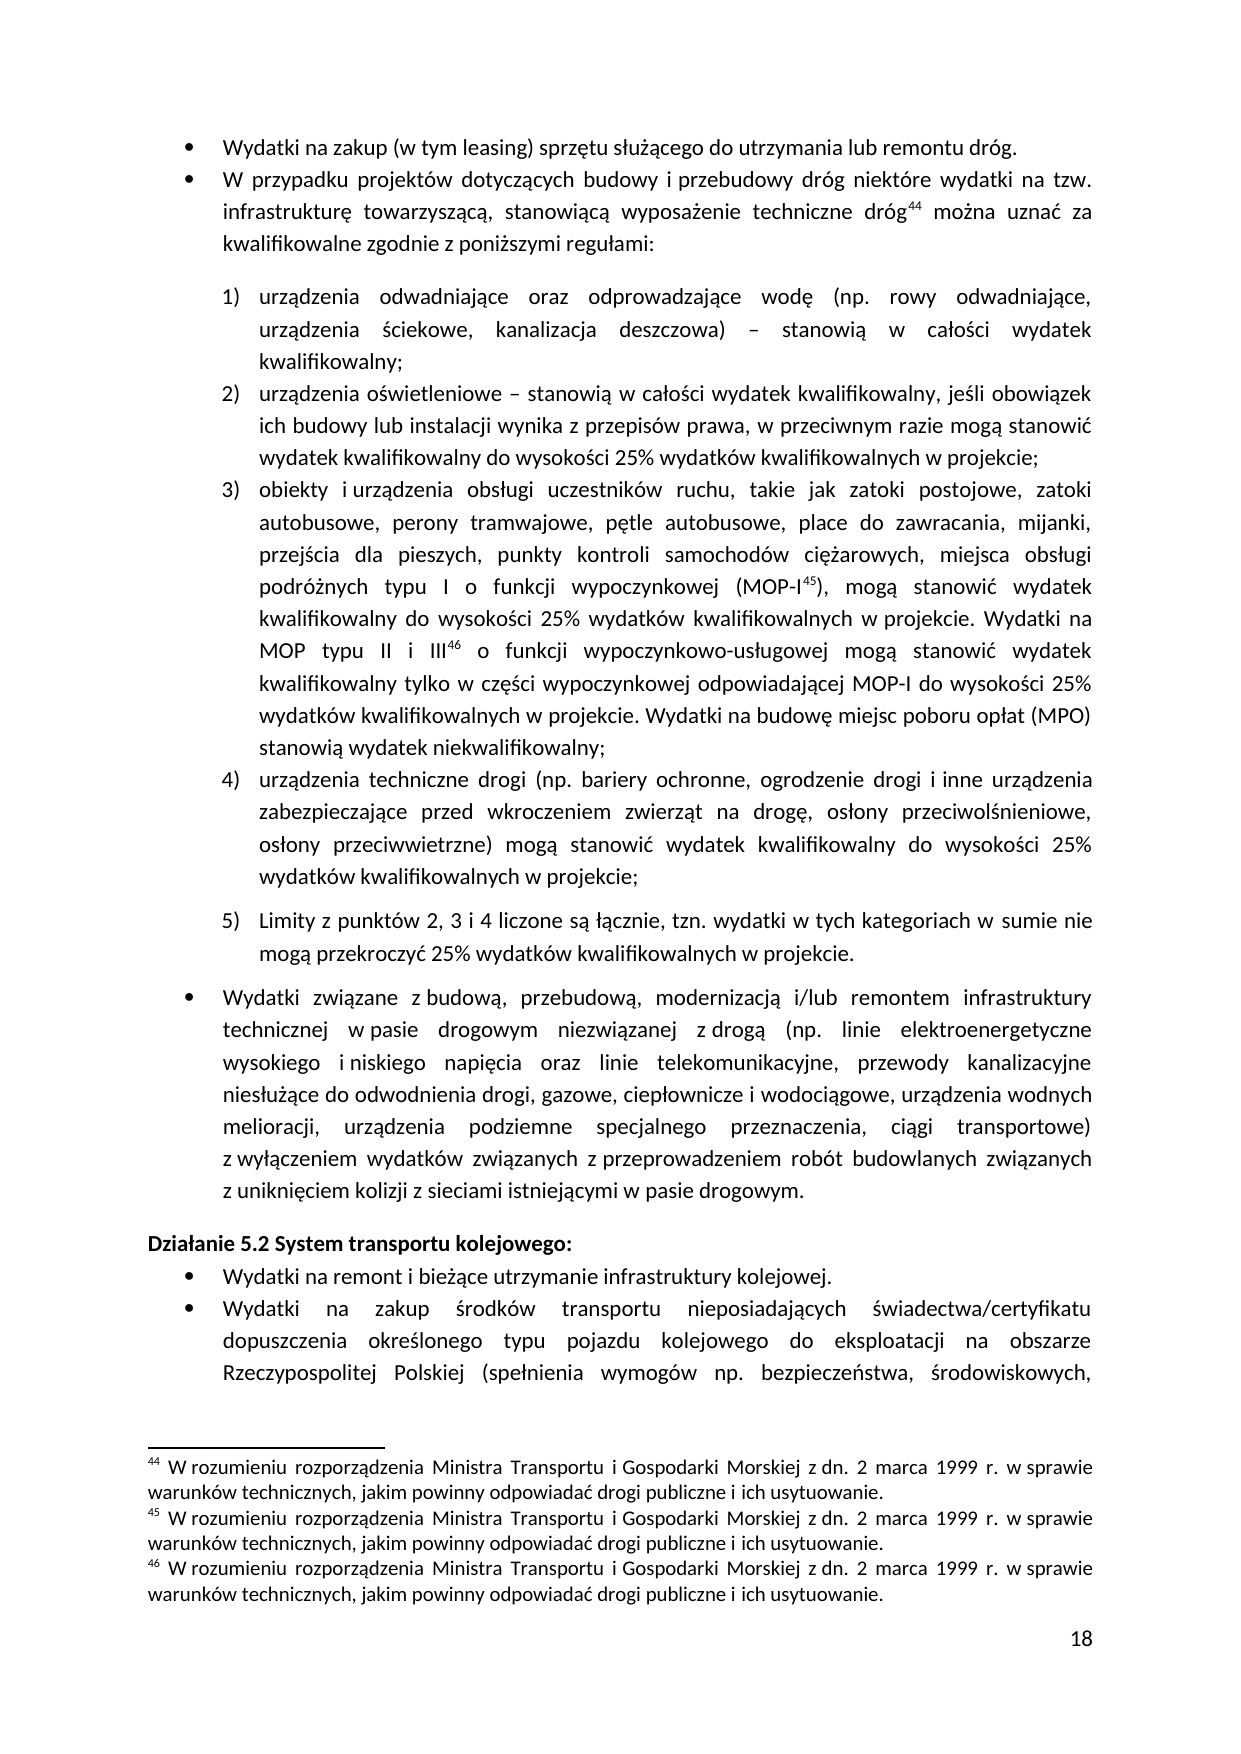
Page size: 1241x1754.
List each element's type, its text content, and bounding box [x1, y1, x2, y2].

list Limity z punktów 2, 3 i 4 liczone są łącznie, tzn. wydatki w tych kategoriach w sumie nie mogą przekroczyć 25% wydatków kwalifikowalnych w projekcie. [221, 907, 1093, 967]
list W przypadku projektów dotyczących budowy i przebudowy dróg niektóre wydatki na tzw. infrastrukturę towarzyszącą, stanowiącą wyposażenie techniczne dróg można uznać za kwalifikowalne zgodnie z poniższymi regułami: [185, 165, 1093, 257]
list urządzenia odwadniające oraz odprowadzające wodę (np. rowy odwadniające, urządzenia ściekowe, kanalizacja deszczowa) – stanowią w całości wydatek kwalifikowalny; [221, 282, 1093, 375]
list obiekty i urządzenia obsługi uczestników ruchu, takie jak zatoki postojowe, zatoki autobusowe, perony tramwajowe, pętle autobusowe, place do zawracania, mijanki, przejścia dla pieszych, punkty kontroli samochodów ciężarowych, miejsca obsługi podróżnych typu I o funkcji wypoczynkowej (MOP-I), mogą stanowić wydatek kwalifikowalny do wysokości 25% wydatków kwalifikowalnych w projekcie. Wydatki na MOP typu II i III o funkcji wypoczynkowo-usługowej mogą stanowić wydatek kwalifikowalny tylko w części wypoczynkowej odpowiadającej MOP-I do wysokości 25% wydatków kwalifikowalnych w projekcie. Wydatki na budowę miejsc poboru opłat (MPO) stanowią wydatek niekwalifikowalny; [221, 476, 1093, 761]
list urządzenia oświetleniowe – stanowią w całości wydatek kwalifikowalny, jeśli obowiązek ich budowy lub instalacji wynika z przepisów prawa, w przeciwnym razie mogą stanowić wydatek kwalifikowalny do wysokości 25% wydatków kwalifikowalnych w projekcie; [221, 379, 1093, 471]
list Wydatki na zakup (w tym leasing) sprzętu służącego do utrzymania lub remontu dróg. [185, 133, 1093, 161]
list urządzenia techniczne drogi (np. bariery ochronne, ogrodzenie drogi i inne urządzenia zabezpieczające przed wkroczeniem zwierząt na drogę, osłony przeciwolśnieniowe, osłony przeciwwietrzne) mogą stanowić wydatek kwalifikowalny do wysokości 25% wydatków kwalifikowalnych w projekcie; [221, 765, 1093, 890]
list Wydatki na remont i bieżące utrzymanie infrastruktury kolejowej. [185, 1262, 1093, 1290]
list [185, 1294, 1093, 1386]
text Działanie 5.2 System transportu kolejowego: [148, 1229, 1093, 1258]
list Wydatki związane z budową, przebudową, modernizacją i/lub remontem infrastruktury technicznej w pasie drogowym niezwiązanej z drogą (np. linie elektroenergetyczne wysokiego i niskiego napięcia oraz linie telekomunikacyjne, przewody kanalizacyjne niesłużące do odwodnienia drogi, gazowe, ciepłownicze i wodociągowe, urządzenia wodnych melioracji, urządzenia podziemne specjalnego przeznaczenia, ciągi transportowe) z wyłączeniem wydatków związanych z przeprowadzeniem robót budowlanych związanych z uniknięciem kolizji z sieciami istniejącymi w pasie drogowym. [185, 983, 1093, 1204]
